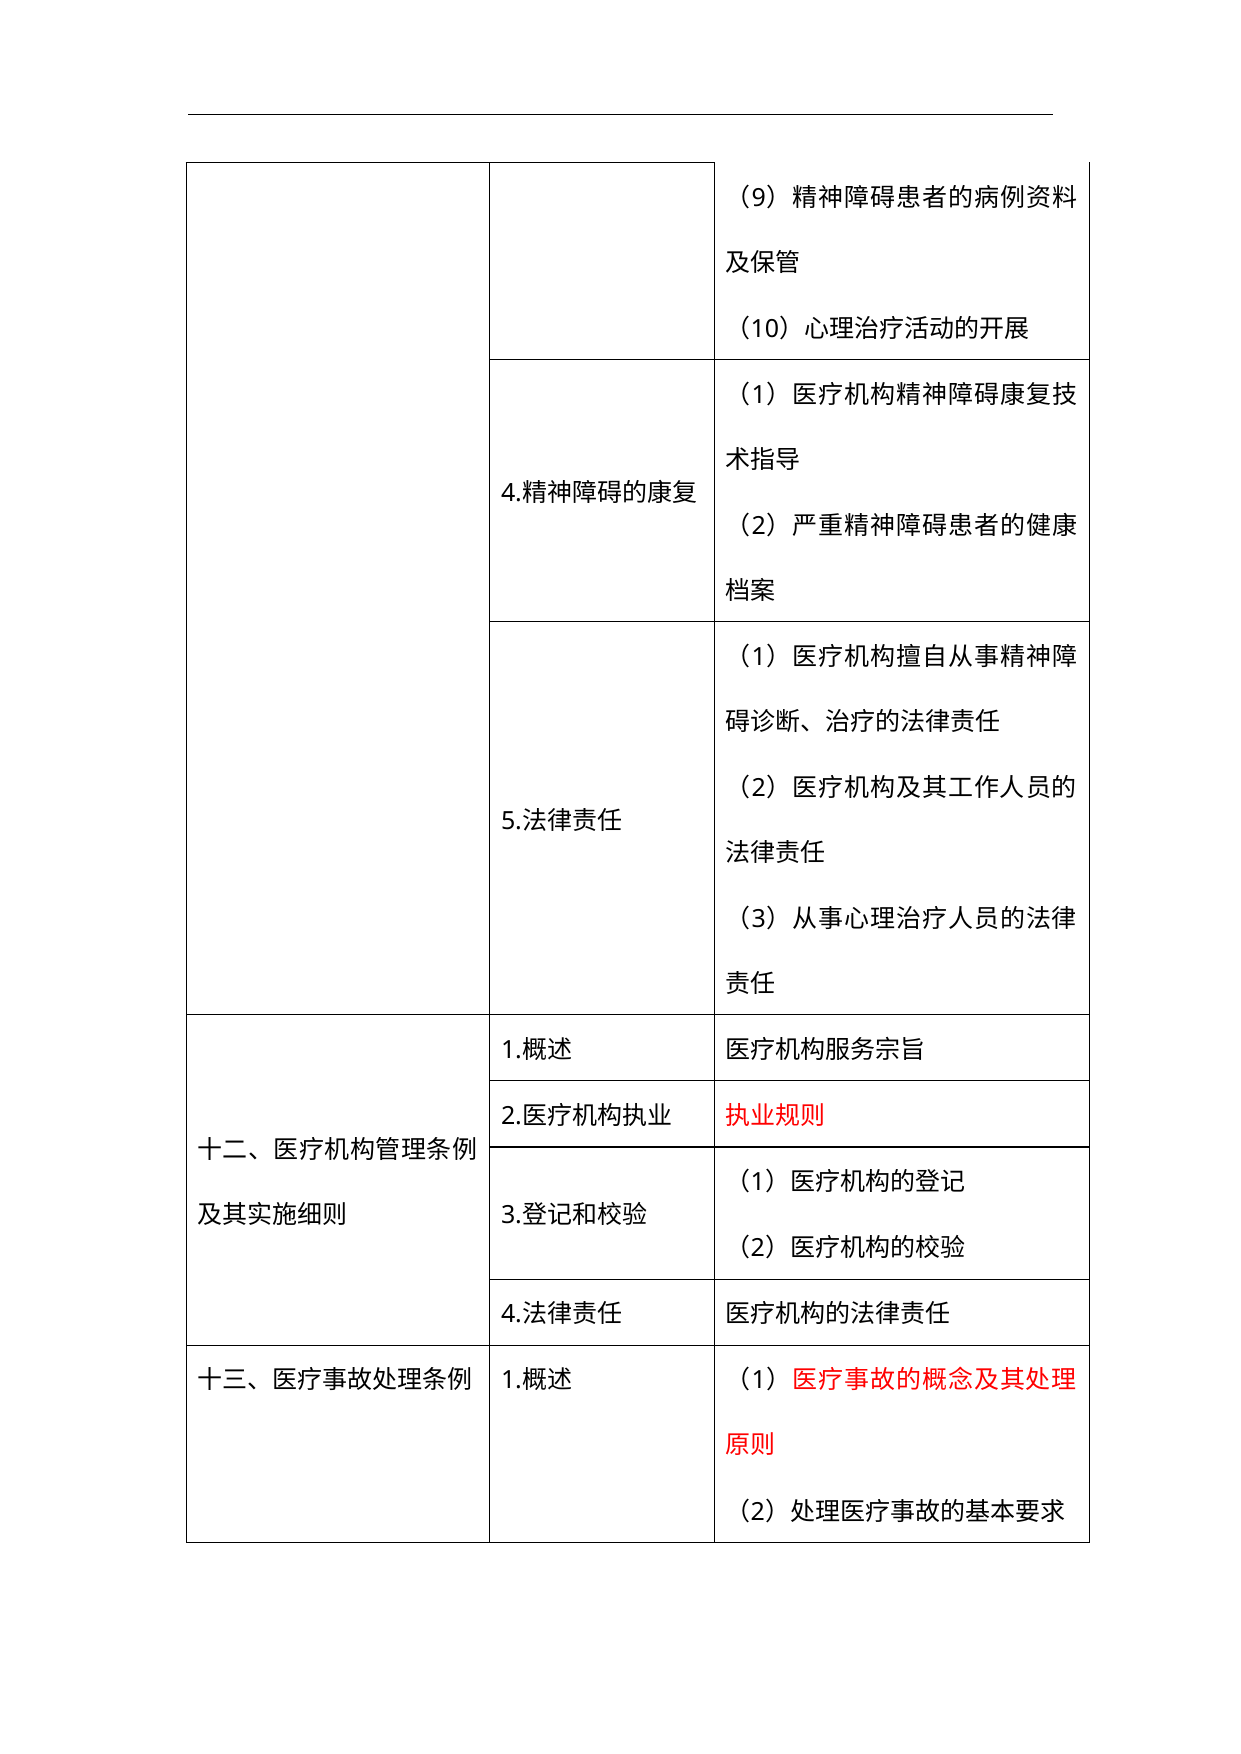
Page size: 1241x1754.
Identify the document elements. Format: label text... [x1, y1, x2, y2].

table_cell （1）医疗机构擅自从事精神障碍诊断、治疗的法律责任 [715, 622, 1089, 752]
table_cell 3.登记和校验 [490, 1148, 714, 1278]
table_cell （2）处理医疗事故的基本要求 [715, 1476, 1089, 1542]
table_cell （9）精神障碍患者的病例资料及保管 [715, 162, 1089, 293]
table_cell 5.法律责任 [490, 622, 714, 1014]
table_cell 医疗机构的法律责任 [715, 1280, 1089, 1344]
table_cell （1）医疗事故的概念及其处理原则 [715, 1346, 1089, 1476]
table_cell 1.概述 [490, 1015, 714, 1080]
table_cell 1.概述 [490, 1346, 714, 1542]
table_cell 执业规则 [715, 1081, 1089, 1146]
table_cell （2）严重精神障碍患者的健康档案 [715, 490, 1089, 621]
table_cell （1）医疗机构精神障碍康复技术指导 [715, 360, 1089, 490]
table_cell 4.法律责任 [490, 1280, 714, 1344]
table_cell （1）医疗机构的登记 [715, 1148, 1089, 1212]
table_cell （10）心理治疗活动的开展 [715, 293, 1089, 359]
table_cell （2）医疗机构的校验 [715, 1213, 1089, 1278]
table_cell 2.医疗机构执业 [490, 1081, 714, 1146]
table_cell 4.精神障碍的康复 [490, 360, 714, 621]
table_cell （3）从事心理治疗人员的法律责任 [715, 883, 1089, 1014]
table_cell 医疗机构服务宗旨 [715, 1015, 1089, 1080]
table_cell （2）医疗机构及其工作人员的法律责任 [715, 752, 1089, 883]
table_cell 十三、医疗事故处理条例 [187, 1346, 489, 1542]
table_cell 十二、医疗机构管理条例及其实施细则 [187, 1015, 489, 1344]
